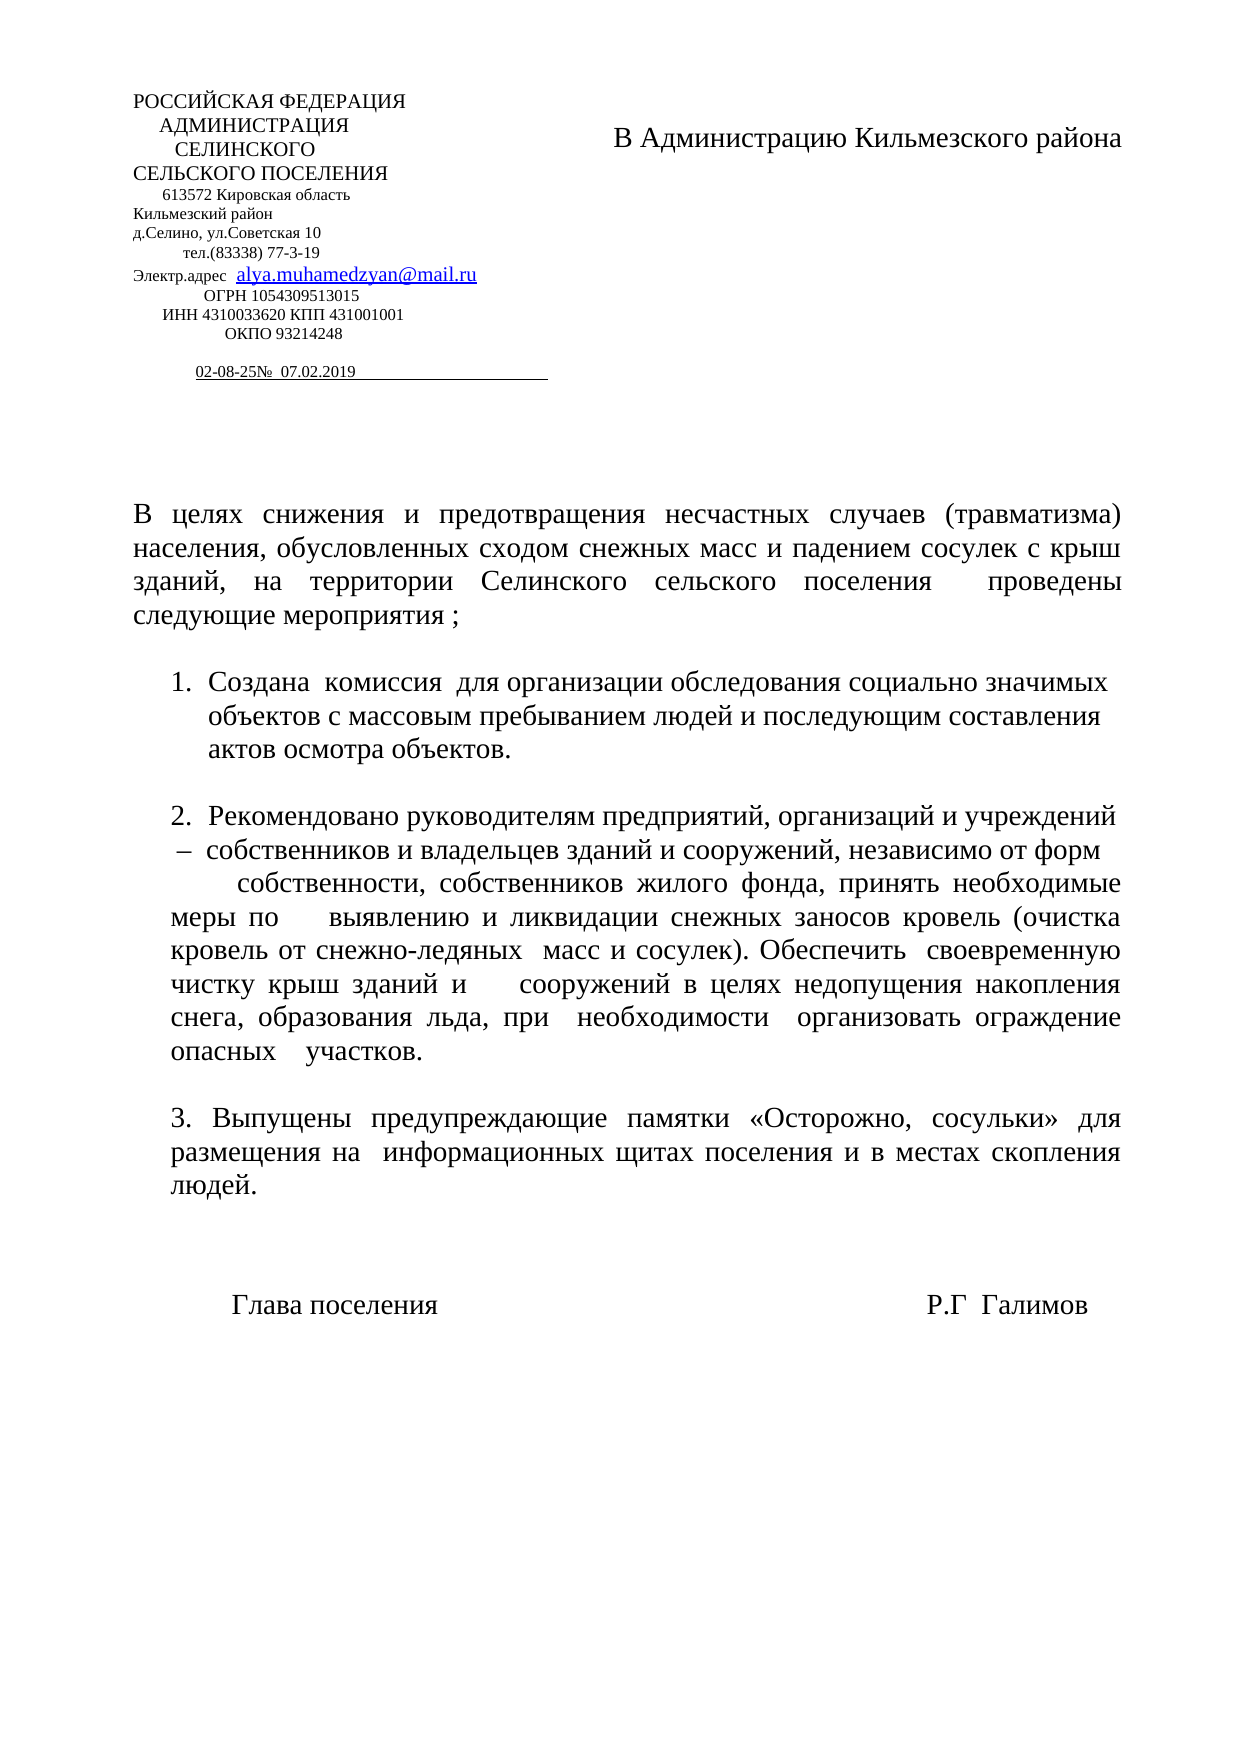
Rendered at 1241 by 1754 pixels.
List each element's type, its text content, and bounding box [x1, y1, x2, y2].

text Кильмезский район [133, 204, 602, 223]
text 02-08-25№ 07.02.2019 [133, 362, 602, 381]
text СЕЛИНСКОГО [133, 137, 602, 161]
list Рекомендовано руководителям предприятий, организаций и учреждений [170, 798, 1122, 832]
list Создана комиссия для организации обследования социально значимых объектов с массовым пребыванием людей и последующим составления актов осмотра объектов. [170, 664, 1122, 765]
text ОГРН 1054309513015 [133, 286, 602, 305]
text 3. Выпущены предупреждающие памятки «Осторожно, сосульки» для размещения на информационных щитах поселения и в местах скопления людей. [170, 1100, 1122, 1201]
text В целях снижения и предотвращения несчастных случаев (травматизма) населения, обусловленных сходом снежных масс и падением сосулек с крыш зданий, на территории Селинского сельского поселения проведены следующие мероприятия ; [133, 496, 1122, 631]
text 613572 Кировская область [133, 185, 602, 204]
text собственности, собственников жилого фонда, принять необходимые меры по выявлению и ликвидации снежных заносов кровель (очистка кровель от снежно-ледяных масс и сосулек). Обеспечить своевременную чистку крыш зданий и сооружений в целях недопущения накопления снега, образования льда, при необходимости организовать ограждение опасных участков. [170, 865, 1122, 1067]
table_header В Администрацию Кильмезского района [602, 97, 1163, 403]
text д.Селино, ул.Советская 10 [133, 223, 602, 242]
text АДМИНИСТРАЦИЯ [133, 113, 602, 137]
text тел.(83338) 77-3-19 [133, 242, 602, 262]
text Электр.адрес alya.muhamedzyan@mail.ru [133, 262, 602, 286]
text ОКПО 93214248 [133, 324, 602, 343]
text РОССИЙСКАЯ ФЕДЕРАЦИЯ [133, 89, 1122, 113]
text Глава поселения Р.Г Галимов [133, 1287, 1122, 1321]
text СЕЛЬСКОГО ПОСЕЛЕНИЯ [133, 161, 602, 185]
text – собственников и владельцев зданий и сооружений, независимо от форм [133, 832, 1122, 865]
text ИНН 4310033620 КПП 431001001 [133, 305, 602, 324]
